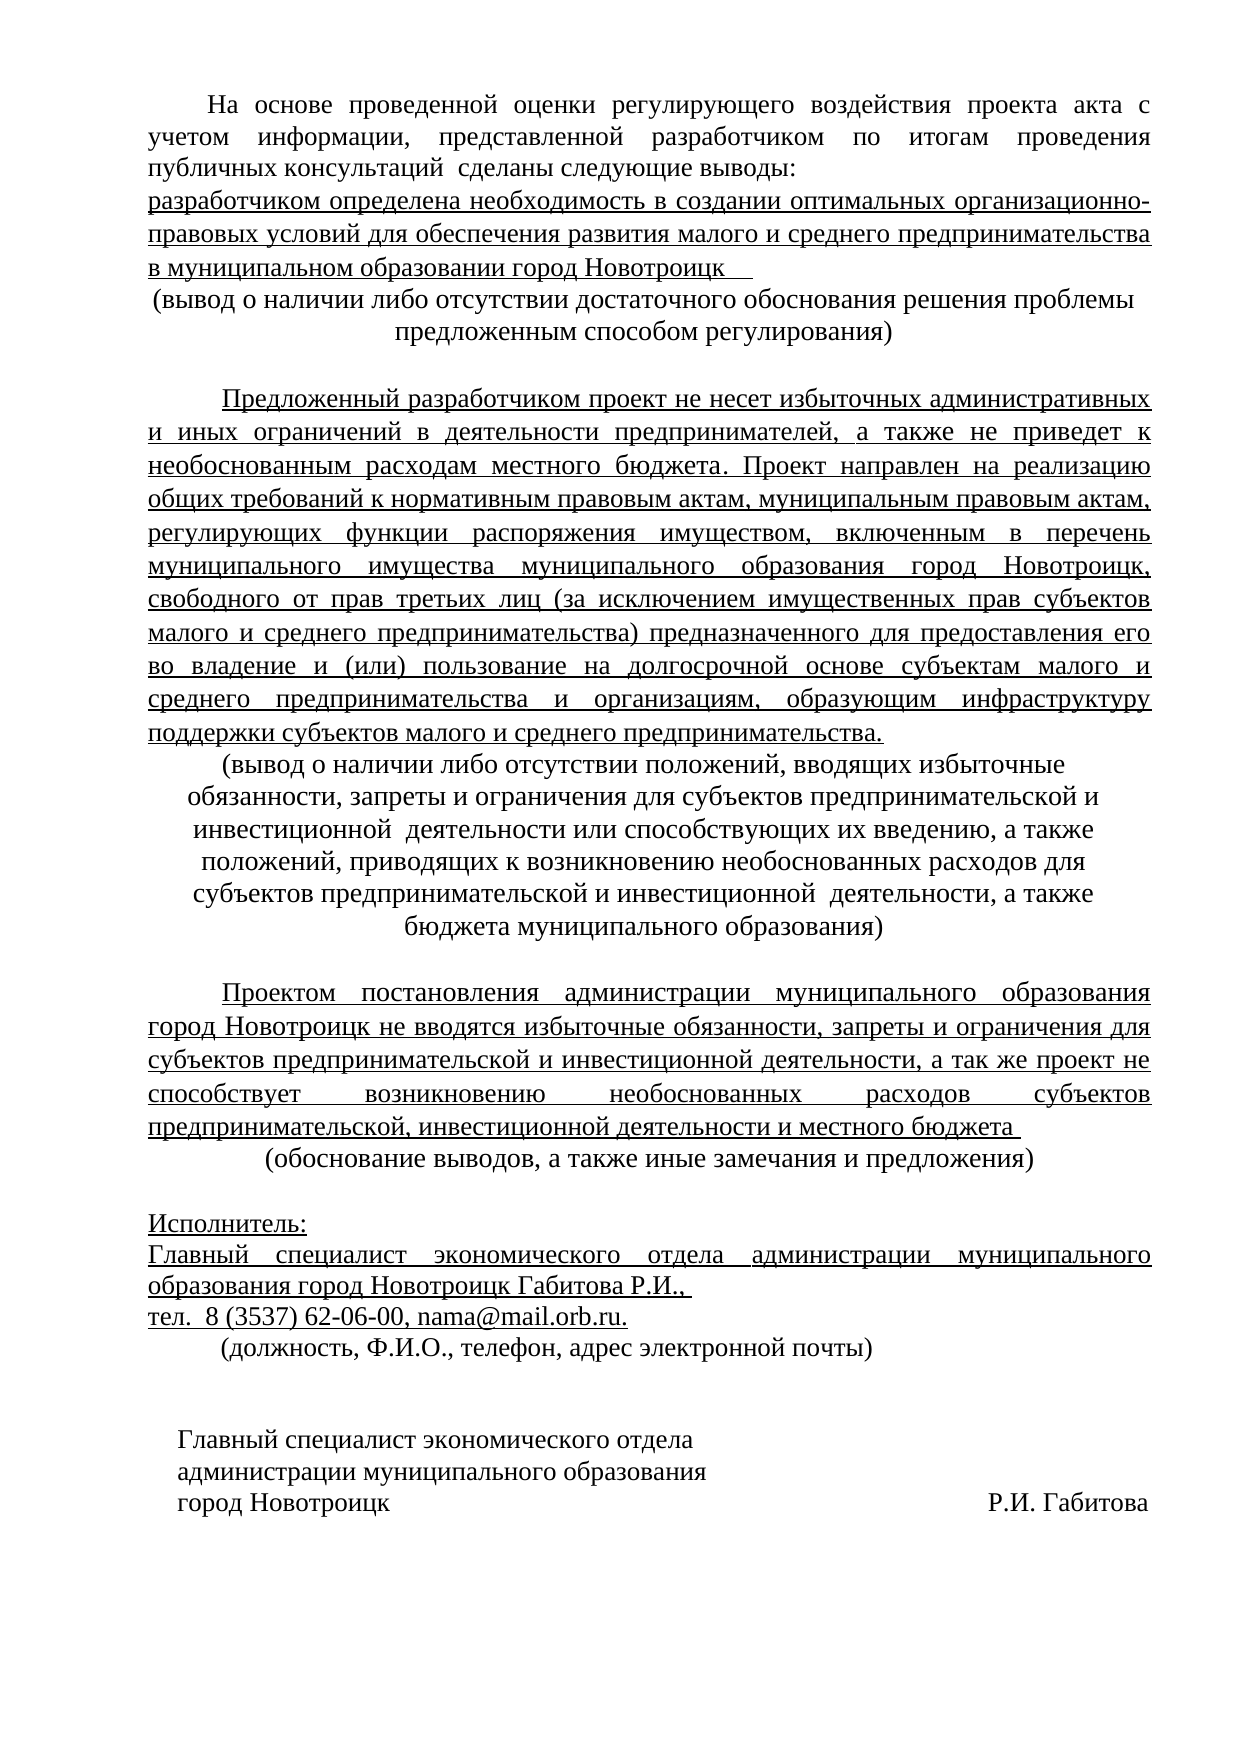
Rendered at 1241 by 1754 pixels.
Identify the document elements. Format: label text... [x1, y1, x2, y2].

text Главный специалист экономического отдела администрации муниципального образования город Новотроицк Габитова Р.И., [148, 1238, 1152, 1265]
text (вывод о наличии либо отсутствии положений, вводящих избыточные обязанности, запреты и ограничения для субъектов предпринимательской и инвестиционной деятельности или способствующих их введению, а также положений, приводящих к возникновению необоснованных расходов для субъектов предпринимательской и инвестиционной деятельности, а также бюджета муниципального образования) [148, 747, 1140, 941]
table_header Главный специалист экономического отдела администрации муниципального образования город Новотроицк [174, 1363, 892, 1517]
text Проектом постановления администрации муниципального образования город Новотроицк не вводятся избыточные обязанности, запреты и ограничения для субъектов предпринимательской и инвестиционной деятельности, а так же проект не способствует возникновению необоснованных расходов субъектов предпринимательской, инвестиционной деятельности и местного бюджета [148, 974, 1152, 1104]
table_header Р.И. Габитова [892, 1363, 1152, 1517]
text На основе проведенной оценки регулирующего воздействия проекта акта с учетом информации, представленной разработчиком по итогам проведения публичных консультаций сделаны следующие выводы: [148, 89, 1152, 182]
text тел. 8 (3537) 62-06-00, nama@mail.orb.ru. [148, 1300, 1152, 1332]
text (вывод о наличии либо отсутствии достаточного обоснования решения проблемы предложенным способом регулирования) [148, 282, 1140, 347]
text разработчиком определена необходимость в создании оптимальных организационно-правовых условий для обеспечения развития малого и среднего предпринимательства в муниципальном образовании город Новотроицк [148, 182, 1152, 245]
text Исполнитель: [148, 1207, 1152, 1238]
text Проектом постановления администрации муниципального образования город Новотроицк не вводятся избыточные обязанности, запреты и ограничения для субъектов предпринимательской и инвестиционной деятельности, а так же проект не способствует возникновению необоснованных расходов субъектов предпринимательской, инвестиционной деятельности и местного бюджета [148, 1105, 1152, 1141]
text разработчиком определена необходимость в создании оптимальных организационно-правовых условий для обеспечения развития малого и среднего предпринимательства в муниципальном образовании город Новотроицк [148, 246, 1152, 282]
text (должность, Ф.И.О., телефон, адрес электронной почты) [148, 1332, 1152, 1363]
text (обоснование выводов, а также иные замечания и предложения) [148, 1141, 1152, 1174]
text Предложенный разработчиком проект не несет избыточных административных и иных ограничений в деятельности предпринимателей, а также не приведет к необоснованным расходам местного бюджета. Проект направлен на реализацию общих требований к нормативным правовым актам, муниципальным правовым актам, регулирующих функции распоряжения имуществом, включенным в перечень муниципального имущества муниципального образования город Новотроицк, свободного от прав третьих лиц (за исключением имущественных прав субъектов малого и среднего предпринимательства) предназначенного для предоставления его во владение и (или) пользование на долгосрочной основе субъектам малого и среднего предпринимательства и организациям, образующим инфраструктуру поддержки субъектов малого и среднего предпринимательства. [148, 544, 1152, 609]
text Главный специалист экономического отдела администрации муниципального образования город Новотроицк Габитова Р.И., [148, 1266, 1152, 1300]
text Предложенный разработчиком проект не несет избыточных административных и иных ограничений в деятельности предпринимателей, а также не приведет к необоснованным расходам местного бюджета. Проект направлен на реализацию общих требований к нормативным правовым актам, муниципальным правовым актам, регулирующих функции распоряжения имуществом, включенным в перечень муниципального имущества муниципального образования город Новотроицк, свободного от прав третьих лиц (за исключением имущественных прав субъектов малого и среднего предпринимательства) предназначенного для предоставления его во владение и (или) пользование на долгосрочной основе субъектам малого и среднего предпринимательства и организациям, образующим инфраструктуру поддержки субъектов малого и среднего предпринимательства. [148, 380, 1152, 543]
